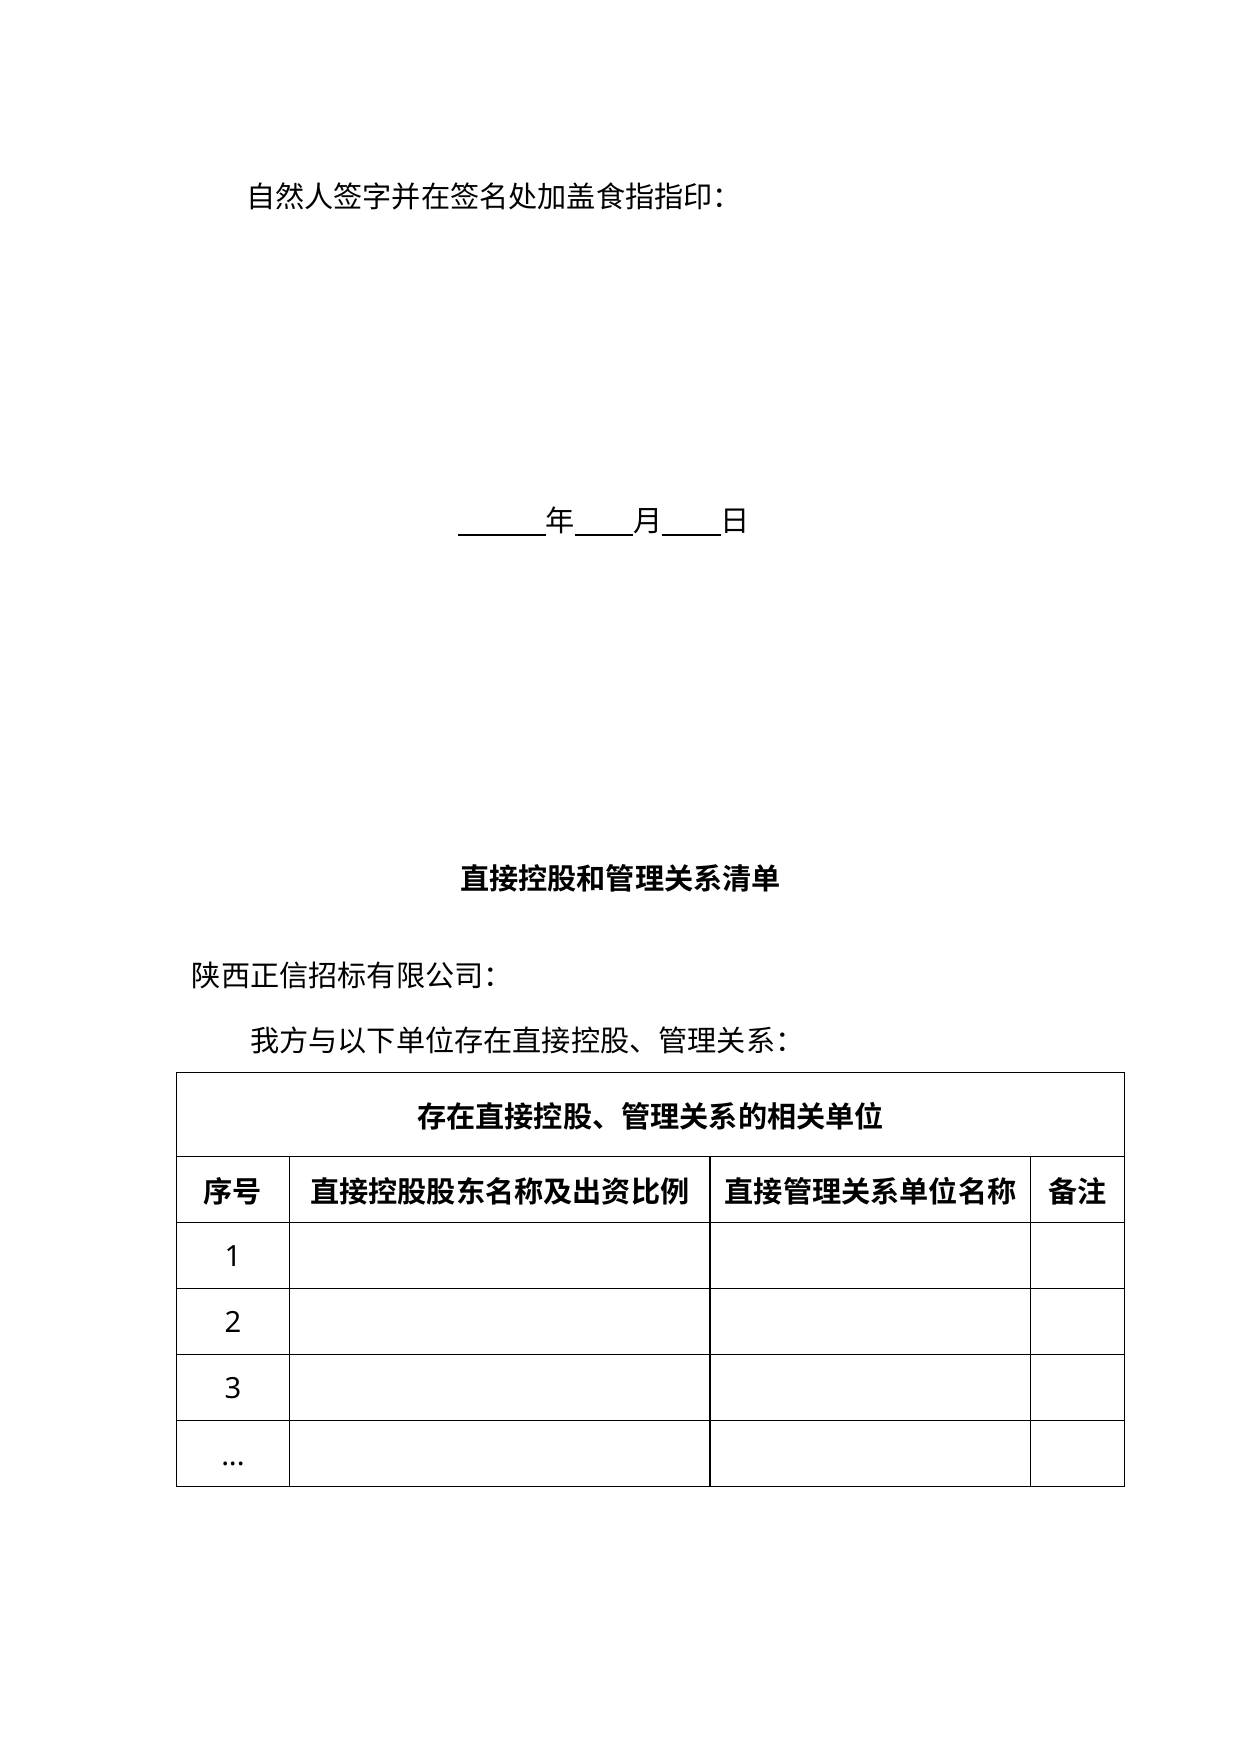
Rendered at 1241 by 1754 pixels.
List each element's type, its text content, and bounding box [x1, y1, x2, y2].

text 陕西正信招标有限公司： 我方与以下单位存在直接控股、管理关系： [192, 942, 1053, 1072]
table_cell 3 [177, 1355, 289, 1420]
text 年 月 日 [187, 486, 1053, 551]
table_cell [711, 1223, 1030, 1288]
table_cell [290, 1289, 709, 1354]
table_cell [290, 1223, 709, 1288]
table_cell [711, 1421, 1030, 1486]
table_cell 1 [177, 1223, 289, 1288]
table_cell [290, 1421, 709, 1486]
table_cell [290, 1355, 709, 1420]
table_cell ... [177, 1421, 289, 1486]
table_cell [711, 1289, 1030, 1354]
table_cell 直接管理关系单位名称 [711, 1157, 1030, 1222]
table_cell 备注 [1031, 1157, 1124, 1222]
table_cell 2 [177, 1289, 289, 1354]
table_header 存在直接控股、管理关系的相关单位 [177, 1073, 1124, 1156]
table_cell [711, 1355, 1030, 1420]
table_cell 直接控股股东名称及出资比例 [290, 1157, 709, 1222]
table_cell [1031, 1421, 1124, 1486]
text 自然人签字并在签名处加盖食指指印： [187, 162, 1053, 227]
table_cell 序号 [177, 1157, 289, 1222]
text 直接控股和管理关系清单 [187, 844, 1053, 942]
table_cell [1031, 1223, 1124, 1288]
table_cell [1031, 1289, 1124, 1354]
table_cell [1031, 1355, 1124, 1420]
